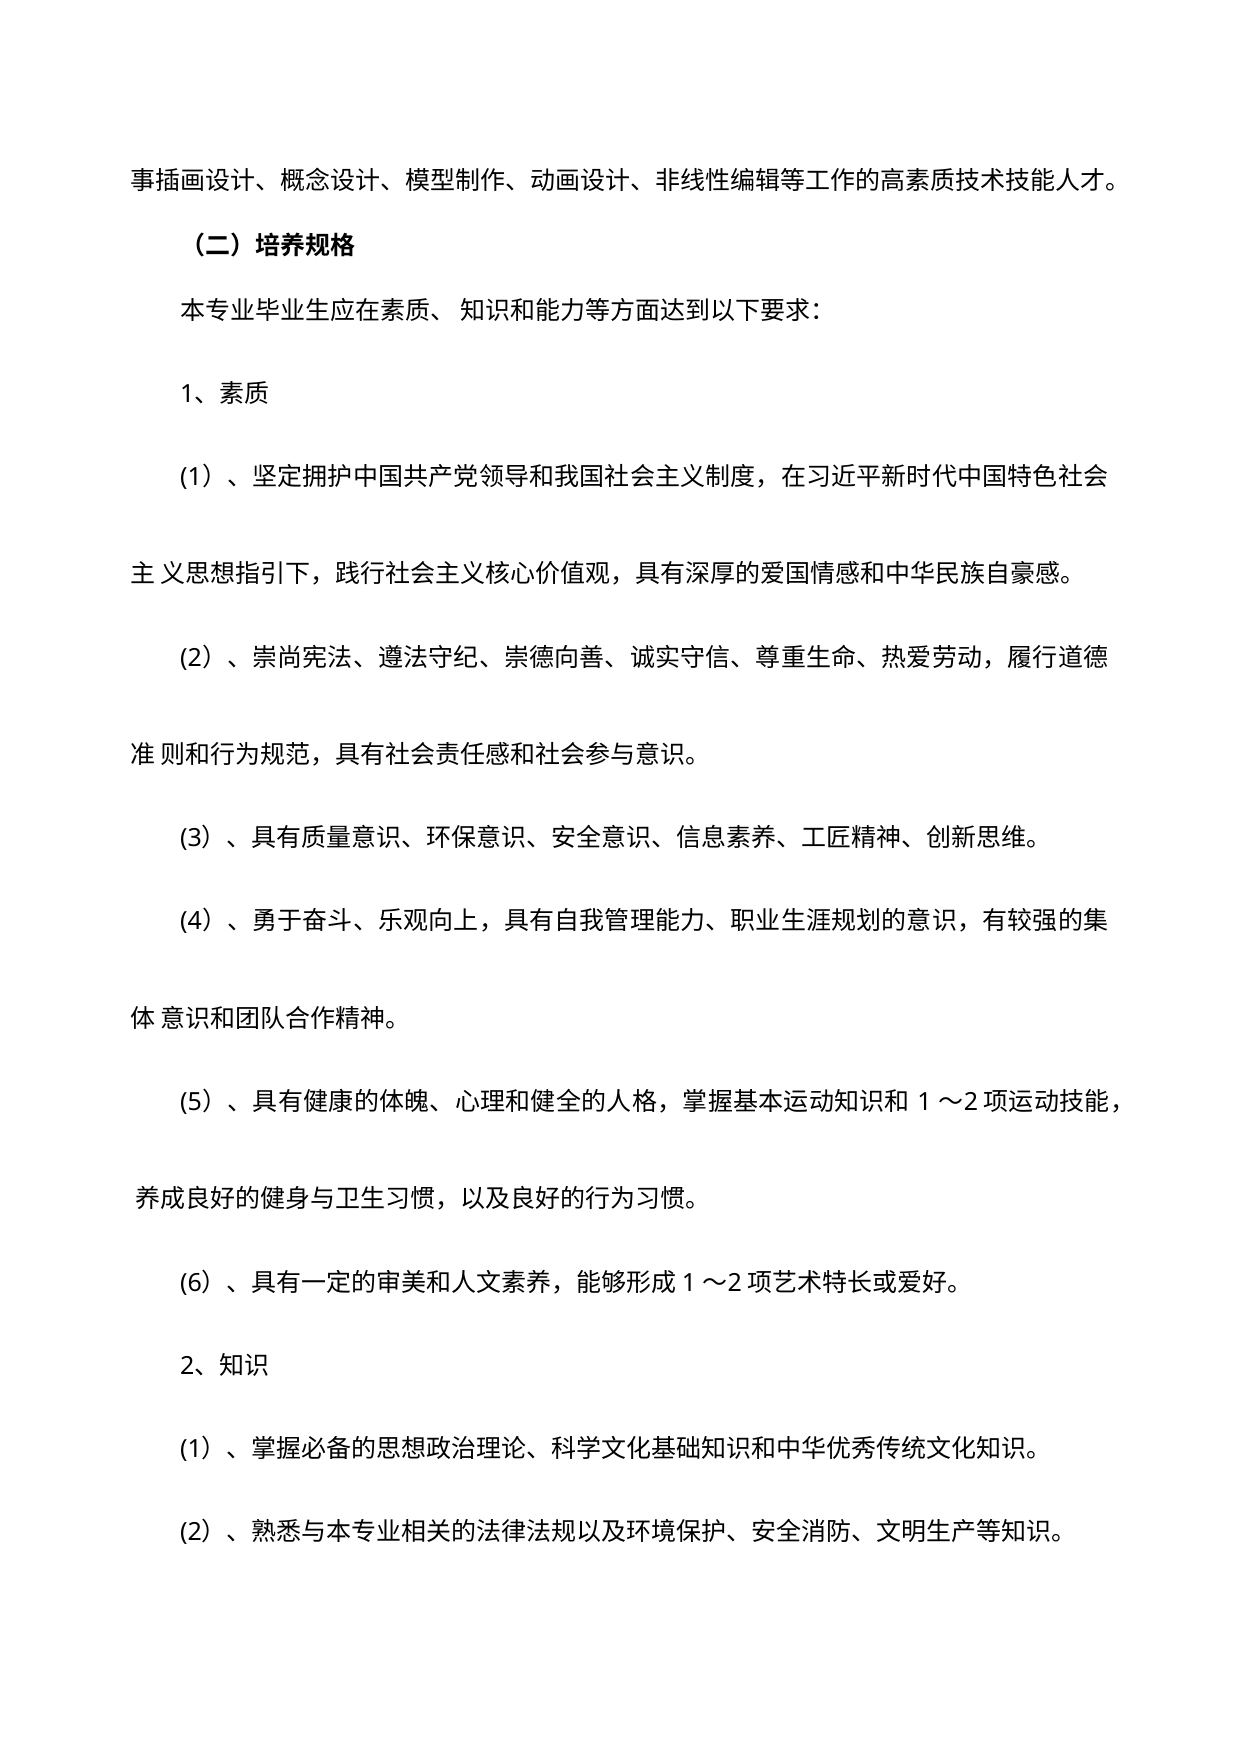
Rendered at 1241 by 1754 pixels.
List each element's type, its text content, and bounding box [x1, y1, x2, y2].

text 本专业毕业生应在素质、 知识和能力等方面达到以下要求： [130, 276, 1110, 341]
text 1、素质 [130, 359, 1110, 424]
text (1）、坚定拥护中国共产党领导和我国社会主义制度，在习近平新时代中国特色社会主 义思想指引下，践行社会主义核心价值观，具有深厚的爱国情感和中华民族自豪感。 [130, 442, 1110, 604]
text (2）、熟悉与本专业相关的法律法规以及环境保护、安全消防、文明生产等知识。 [130, 1497, 1110, 1562]
text (1）、掌握必备的思想政治理论、科学文化基础知识和中华优秀传统文化知识。 [130, 1414, 1110, 1479]
text (5）、具有健康的体魄、心理和健全的人格，掌握基本运动知识和1 ～2项运动技能， 养成良好的健身与卫生习惯，以及良好的行为习惯。 [130, 1067, 1110, 1229]
text (6）、具有一定的审美和人文素养，能够形成1 ～2项艺术特长或爱好。 [130, 1248, 1110, 1313]
text 2、知识 [130, 1331, 1110, 1396]
text (3）、具有质量意识、环保意识、安全意识、信息素养、工匠精神、创新思维。 [130, 803, 1110, 868]
text (4）、勇于奋斗、乐观向上，具有自我管理能力、职业生涯规划的意识，有较强的集体 意识和团队合作精神。 [130, 886, 1110, 1049]
text (2）、崇尚宪法、遵法守纪、崇德向善、诚实守信、尊重生命、热爱劳动，履行道德准 则和行为规范，具有社会责任感和社会参与意识。 [130, 623, 1110, 785]
text （二）培养规格 [130, 211, 1110, 276]
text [130, 146, 1110, 211]
